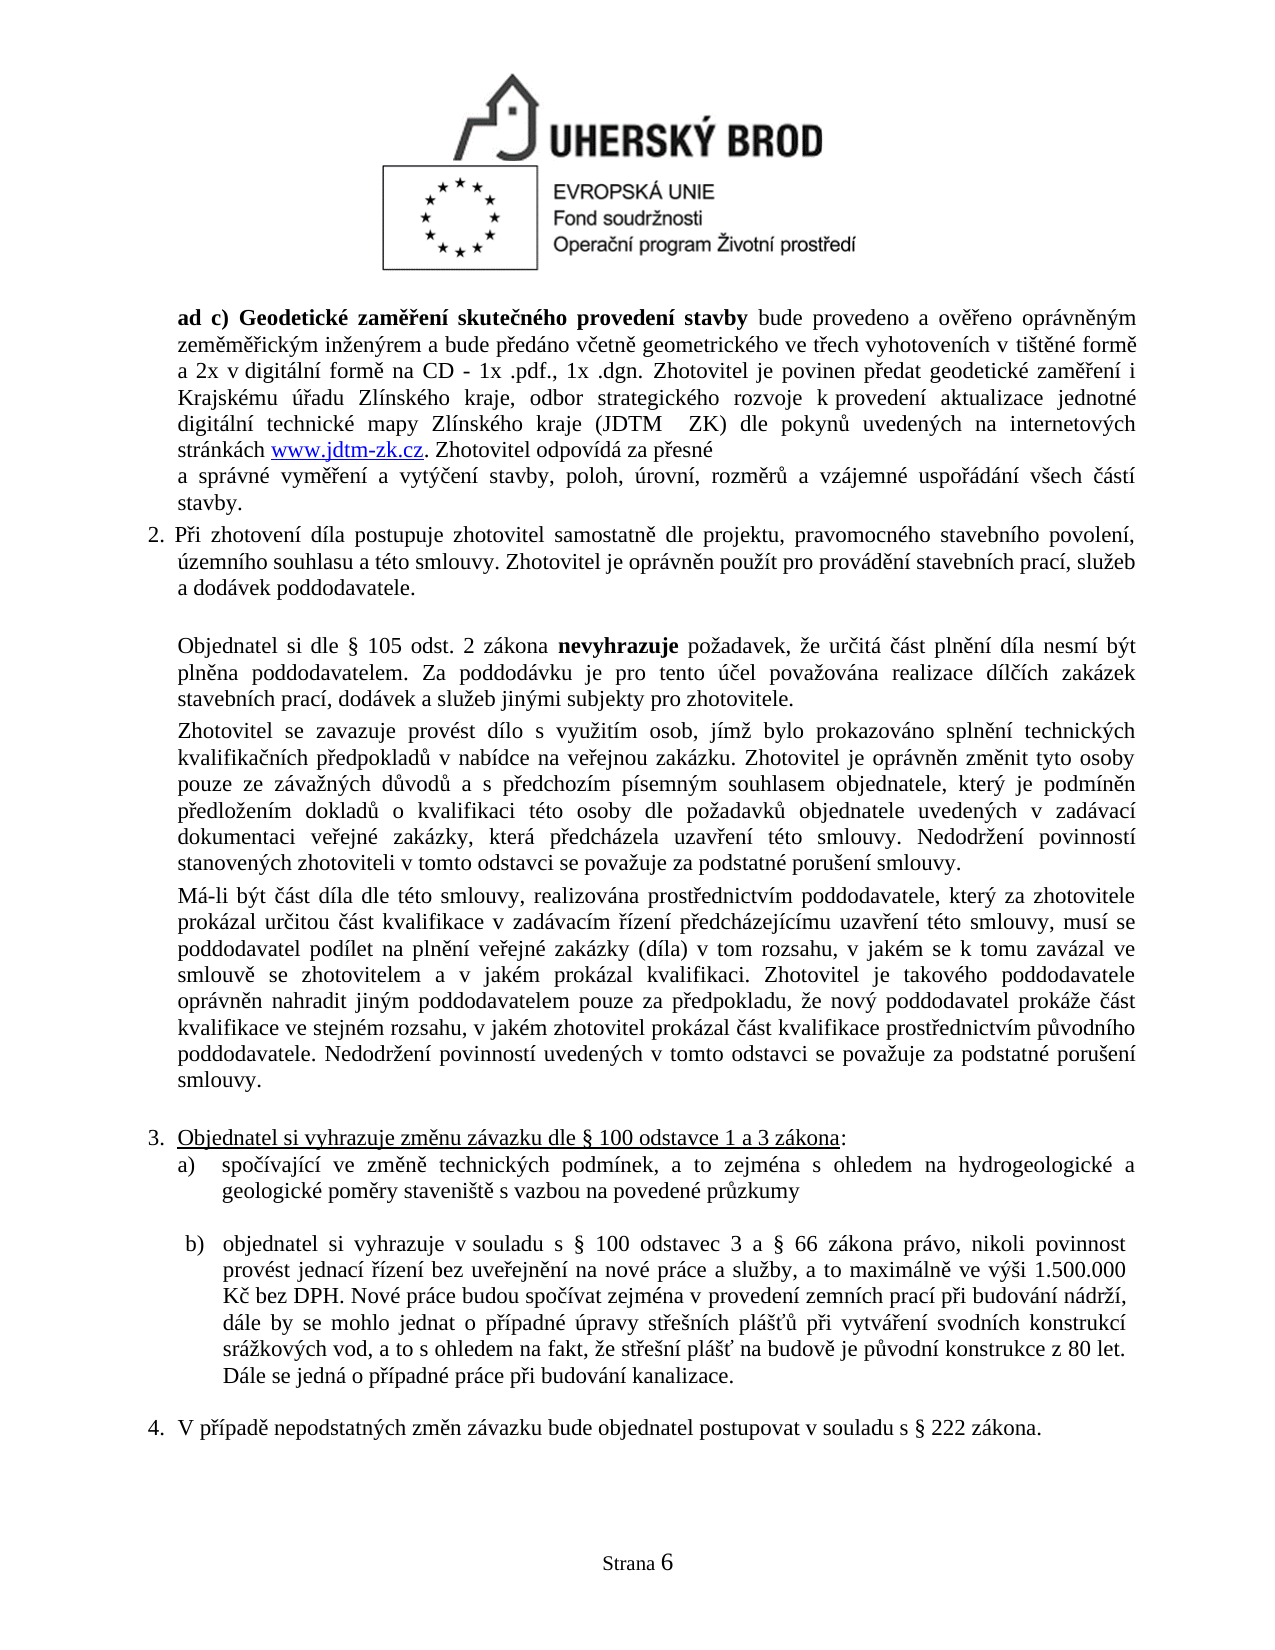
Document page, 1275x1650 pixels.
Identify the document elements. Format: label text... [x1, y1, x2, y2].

list objednatel si vyhrazuje v souladu s § 100 odstavec 3 a § 66 zákona právo, nikoli povinnost provést jednací řízení bez uveřejnění na nové práce a služby, a to maximálně ve výši 1.500.000 Kč bez DPH. Nové práce budou spočívat zejména v provedení zemních prací při budování nádrží, dále by se mohlo jednat o případné úpravy střešních plášťů při vytváření svodních konstrukcí srážkových vod, a to s ohledem na fakt, že střešní plášť na budově je původní konstrukce z 80 let. Dále se jedná o případné práce při budování kanalizace. [185, 1230, 1127, 1388]
list V případě nepodstatných změn závazku bude objednatel postupovat v souladu s § 222 zákona. [148, 1414, 1137, 1441]
list Objednatel si vyhrazuje změnu závazku dle § 100 odstavce 1 a 3 zákona: [148, 1124, 1137, 1151]
text Má-li být část díla dle této smlouvy, realizována prostřednictvím poddodavatele, který za zhotovitele prokázal určitou část kvalifikace v zadávacím řízení předcházejícímu uzavření této smlouvy, musí se poddodavatel podílet na plnění veřejné zakázky (díla) v tom rozsahu, v jakém se k tomu zavázal ve smlouvě se zhotovitelem a v jakém prokázal kvalifikaci. Zhotovitel je takového poddodavatele oprávněn nahradit jiným poddodavatelem pouze za předpokladu, že nový poddodavatel prokáže část kvalifikace ve stejném rozsahu, v jakém zhotovitel prokázal část kvalifikace prostřednictvím původního poddodavatele. Nedodržení povinností uvedených v tomto odstavci se považuje za podstatné porušení smlouvy. [177, 882, 1137, 1093]
picture [379, 73, 862, 276]
text ad c) Geodetické zaměření skutečného provedení stavby bude provedeno a ověřeno oprávněným zeměměřickým inženýrem a bude předáno včetně geometrického ve třech vyhotoveních v tištěné formě a 2x v digitální formě na CD - 1x .pdf., 1x .dgn. Zhotovitel je povinen předat geodetické zaměření i Krajskému úřadu Zlínského kraje, odbor strategického rozvoje k provedení aktualizace jednotné digitální technické mapy Zlínského kraje (JDTM ZK) dle pokynů uvedených na internetových stránkách www.jdtm-zk.cz. Zhotovitel odpovídá za přesné [177, 304, 1137, 463]
text Zhotovitel se zavazuje provést dílo s využitím osob, jímž bylo prokazováno splnění technických kvalifikačních předpokladů v nabídce na veřejnou zakázku. Zhotovitel je oprávněn změnit tyto osoby pouze ze závažných důvodů a s předchozím písemným souhlasem objednatele, který je podmíněn předložením dokladů o kvalifikaci této osoby dle požadavků objednatele uvedených v zadávací dokumentaci veřejné zakázky, která předcházela uzavření této smlouvy. Nedodržení povinností stanovených zhotoviteli v tomto odstavci se považuje za podstatné porušení smlouvy. [177, 718, 1137, 876]
list spočívající ve změně technických podmínek, a to zejména s ohledem na hydrogeologické a geologické poměry staveniště s vazbou na povedené průzkumy [177, 1151, 1137, 1203]
text a správné vyměření a vytýčení stavby, poloh, úrovní, rozměrů a vzájemné uspořádání všech částí stavby. [177, 463, 1137, 515]
text 2. Při zhotovení díla postupuje zhotovitel samostatně dle projektu, pravomocného stavebního povolení, územního souhlasu a této smlouvy. Zhotovitel je oprávněn použít pro provádění stavebních prací, služeb a dodávek poddodavatele. [148, 522, 1137, 601]
text Objednatel si dle § 105 odst. 2 zákona nevyhrazuje požadavek, že určitá část plnění díla nesmí být plněna poddodavatelem. Za poddodávku je pro tento účel považována realizace dílčích zakázek stavebních prací, dodávek a služeb jinými subjekty pro zhotovitele. [177, 632, 1137, 711]
